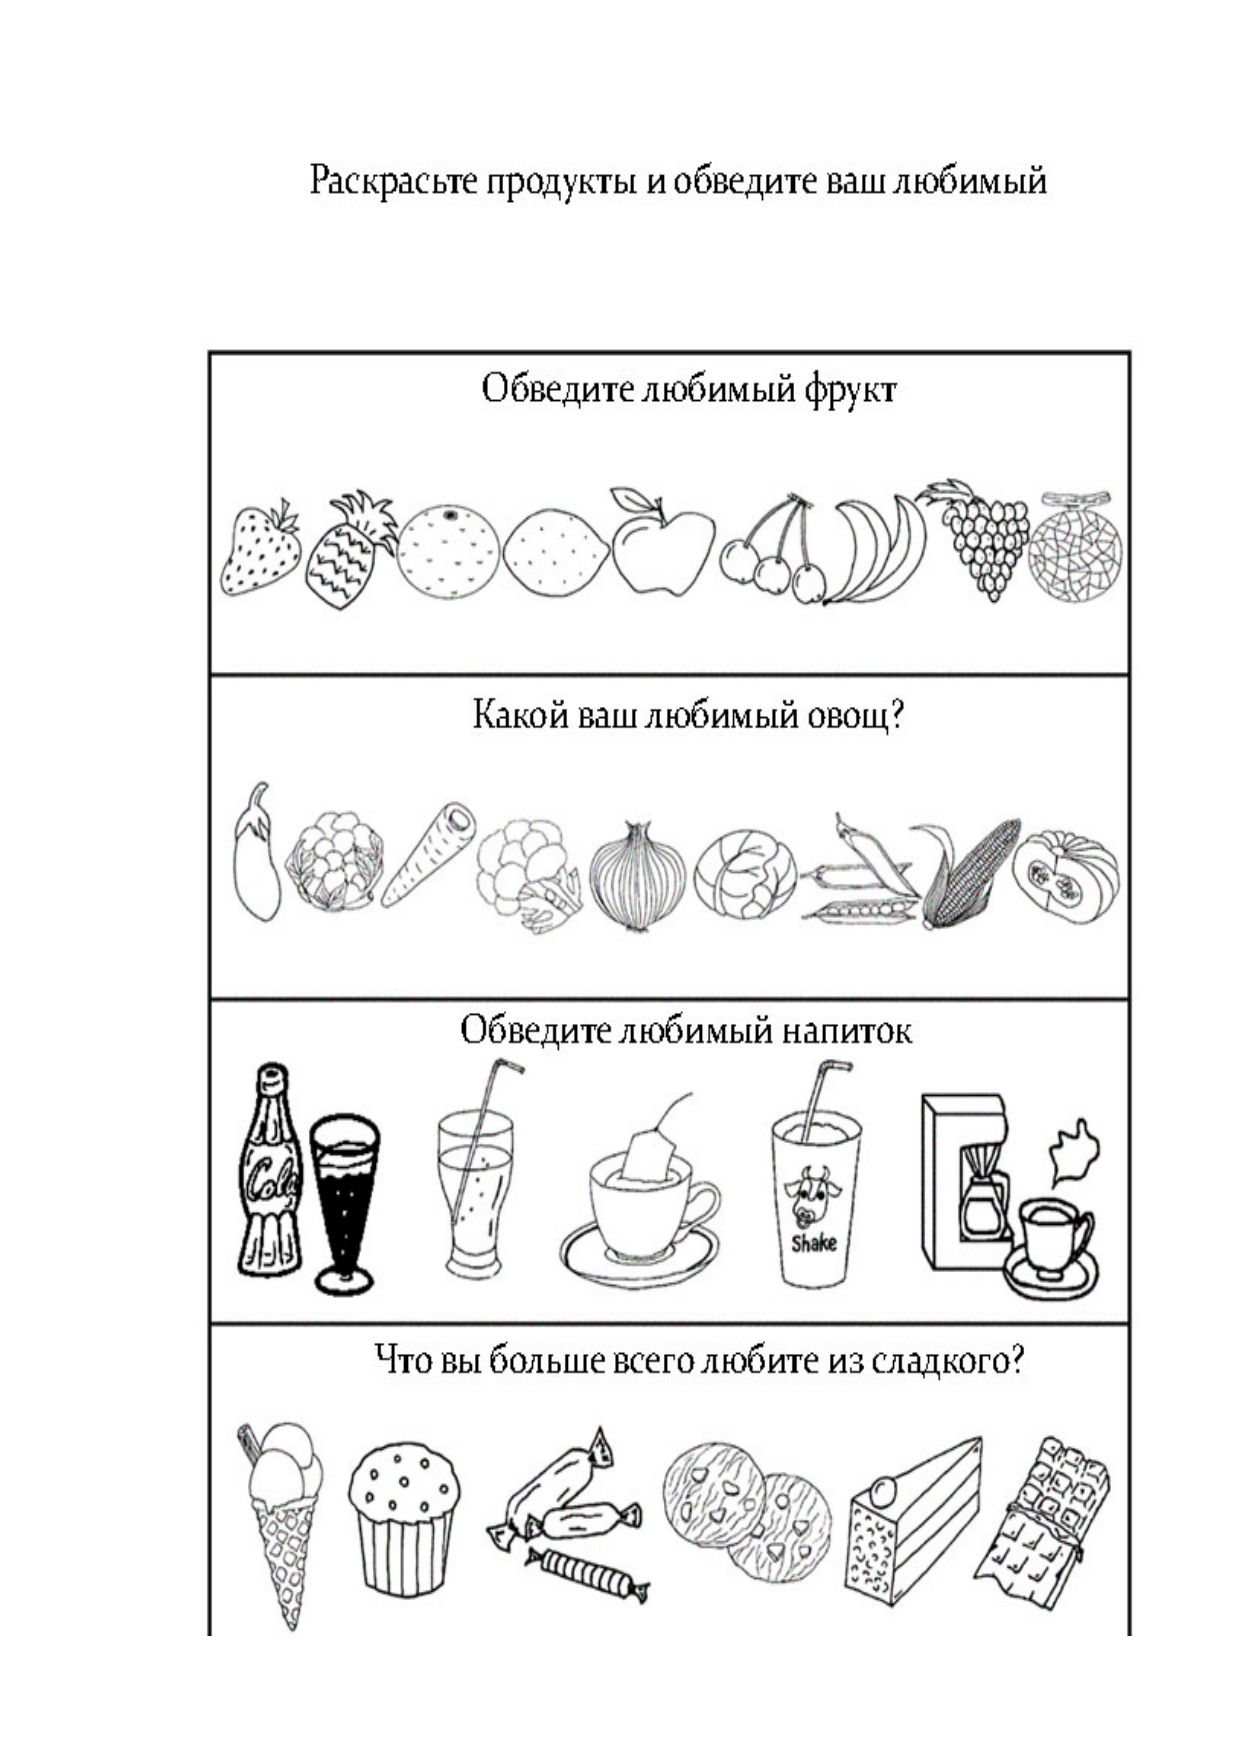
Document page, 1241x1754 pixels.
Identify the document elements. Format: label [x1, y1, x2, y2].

picture [177, 118, 1152, 1636]
